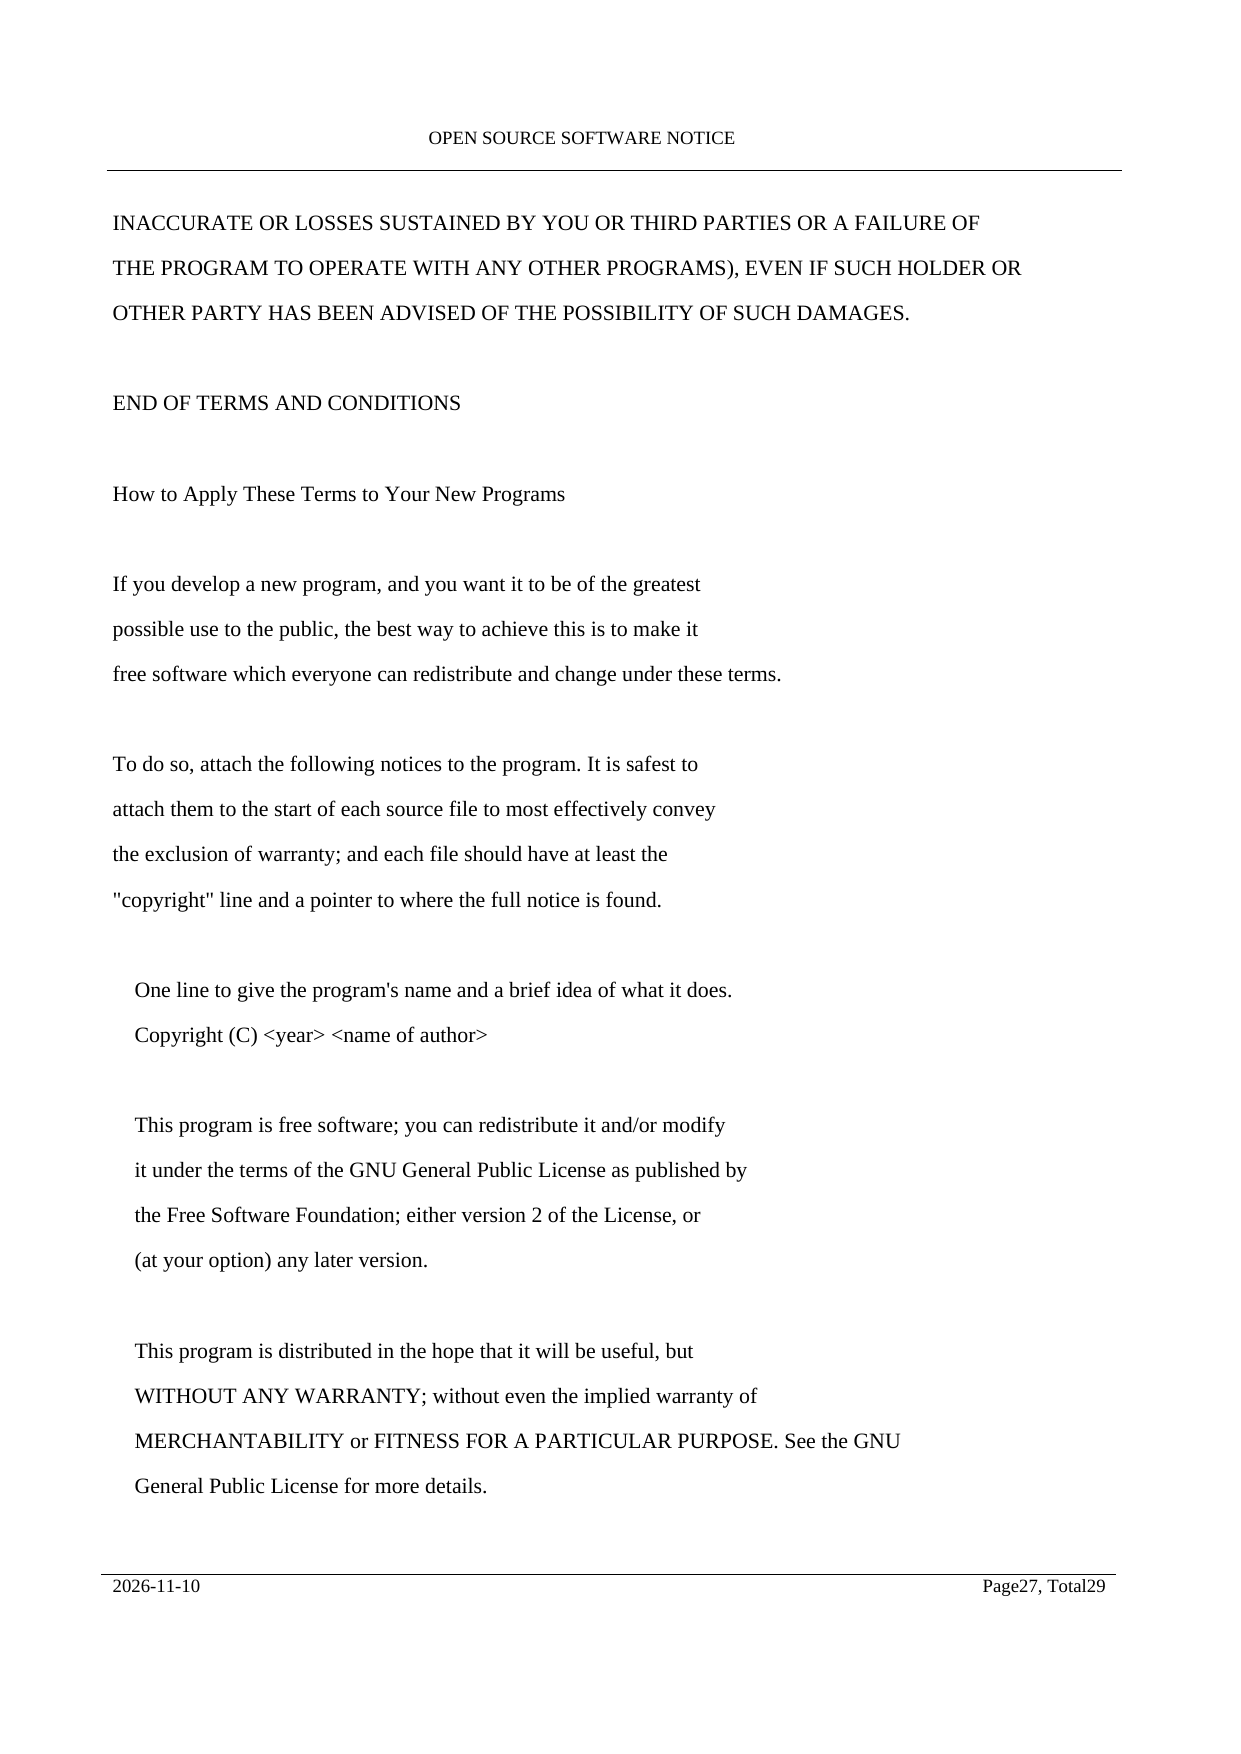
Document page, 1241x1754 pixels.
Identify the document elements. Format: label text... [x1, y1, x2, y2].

text If you develop a new program, and you want it to be of the greatest [112, 567, 1128, 600]
text MERCHANTABILITY or FITNESS FOR A PARTICULAR PURPOSE. See the GNU [112, 1424, 1128, 1457]
text (at your option) any later version. [112, 1244, 1128, 1276]
text "copyright" line and a pointer to where the full notice is found. [112, 883, 1128, 915]
text General Public License for more details. [112, 1469, 1128, 1502]
text How to Apply These Terms to Your New Programs [112, 477, 1128, 509]
text INACCURATE OR LOSSES SUSTAINED BY YOU OR THIRD PARTIES OR A FAILURE OF [112, 206, 1128, 239]
text THE PROGRAM TO OPERATE WITH ANY OTHER PROGRAMS), EVEN IF SUCH HOLDER OR [112, 251, 1128, 284]
text it under the terms of the GNU General Public License as published by [112, 1153, 1128, 1186]
text the exclusion of warranty; and each file should have at least the [112, 838, 1128, 870]
text Copyright (C) <year> <name of author> [112, 1018, 1128, 1051]
text attach them to the start of each source file to most effectively convey [112, 793, 1128, 825]
text One line to give the program's name and a brief idea of what it does. [112, 973, 1128, 1006]
text This program is free software; you can redistribute it and/or modify [112, 1108, 1128, 1141]
text possible use to the public, the best way to achieve this is to make it [112, 612, 1128, 645]
text free software which everyone can redistribute and change under these terms. [112, 657, 1128, 690]
text END OF TERMS AND CONDITIONS [112, 387, 1128, 419]
text OTHER PARTY HAS BEEN ADVISED OF THE POSSIBILITY OF SUCH DAMAGES. [112, 297, 1128, 329]
text To do so, attach the following notices to the program. It is safest to [112, 748, 1128, 780]
text the Free Software Foundation; either version 2 of the License, or [112, 1199, 1128, 1231]
text This program is distributed in the hope that it will be useful, but [112, 1334, 1128, 1366]
text WITHOUT ANY WARRANTY; without even the implied warranty of [112, 1379, 1128, 1412]
